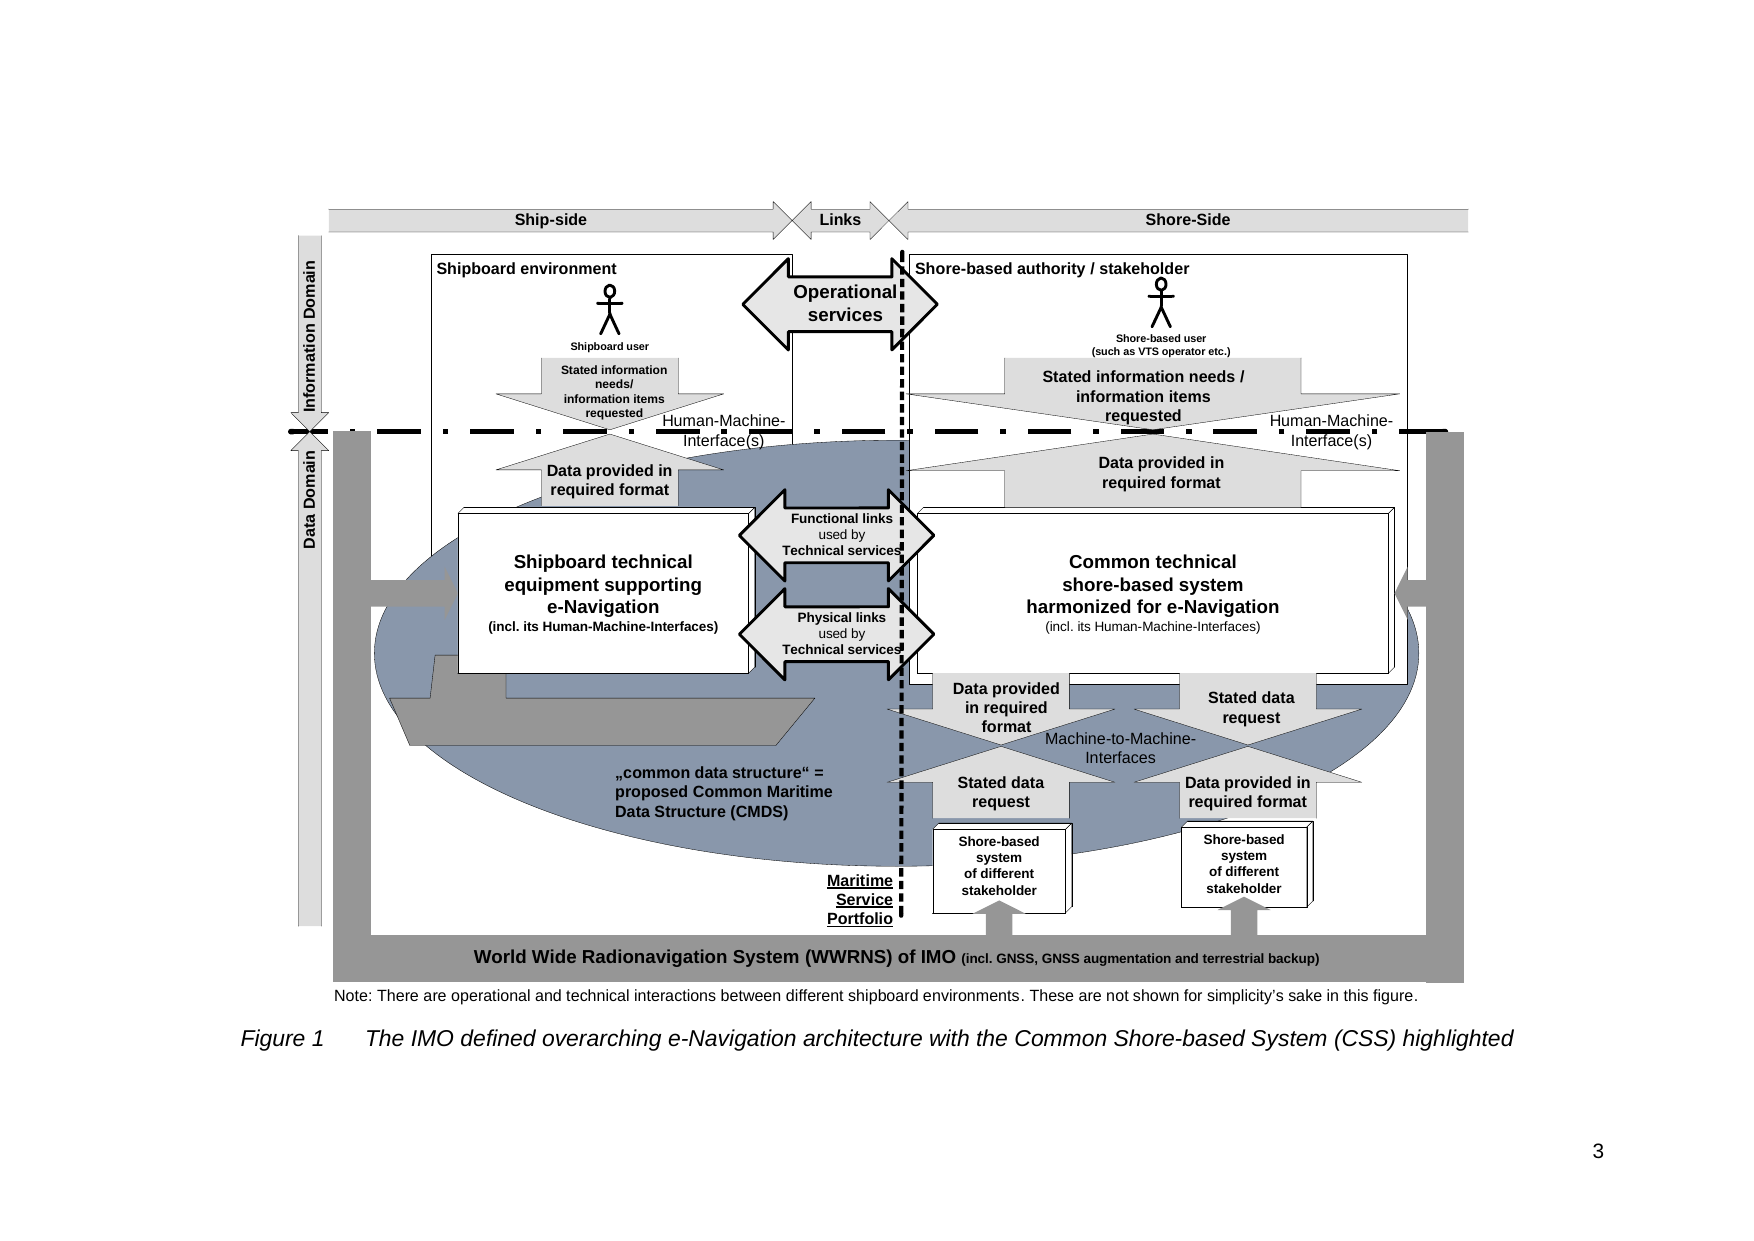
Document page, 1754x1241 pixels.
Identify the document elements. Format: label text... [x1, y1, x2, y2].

text The IMO defined overarching e-Navigation architecture with the Common Shore-based System (CSS) highlighted [150, 1025, 1604, 1051]
